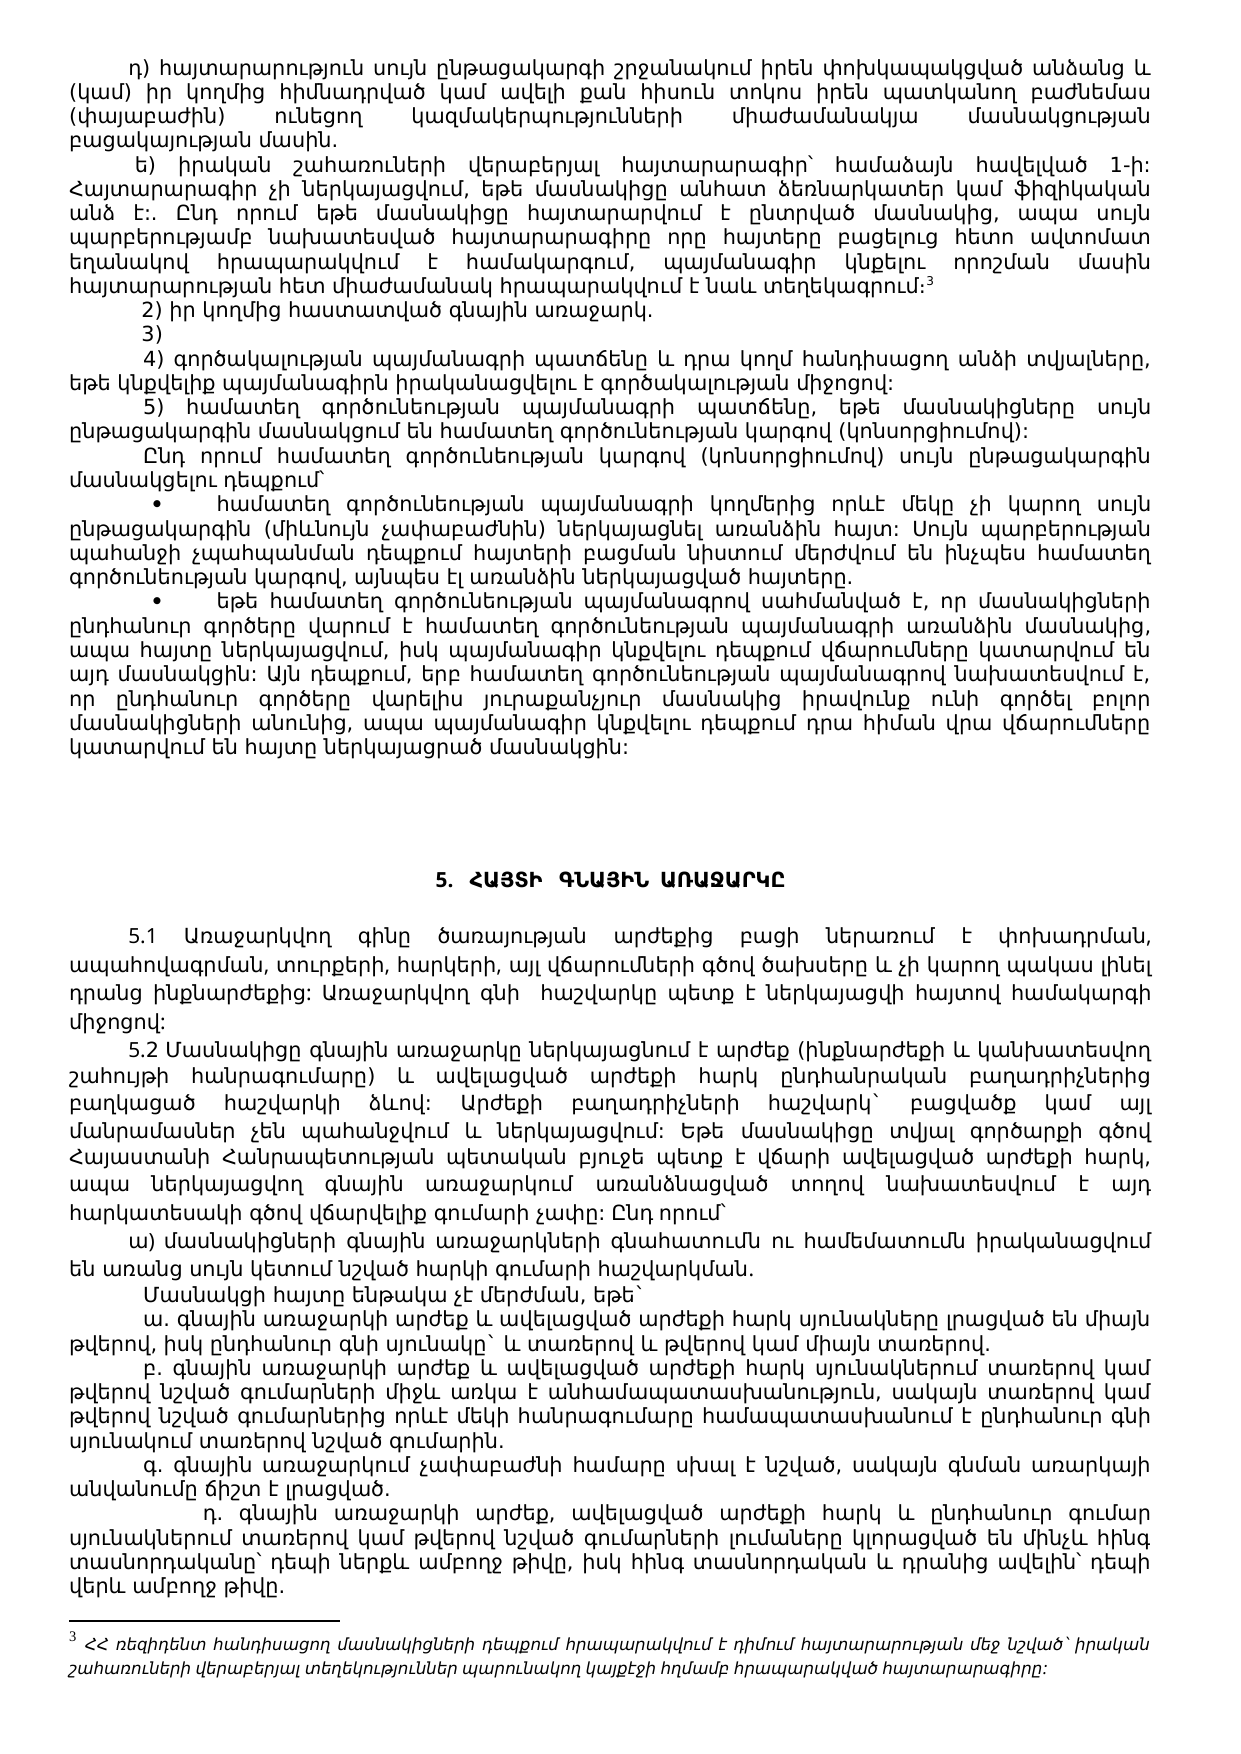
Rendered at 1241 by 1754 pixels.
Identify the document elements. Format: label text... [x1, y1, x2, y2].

text գ. գնային առաջարկում չափաբաժնի համարը սխալ է նշված, սակայն գնման առարկայի անվանումը ճիշտ է լրացված. [69, 1453, 1152, 1501]
text ա. գնային առաջարկի արժեք և ավելացված արժեքի հարկ սյունակները լրացված են միայն թվերով, իսկ ընդհանուր գնի սյունակը` և տառերով և թվերով կամ միայն տառերով. [69, 1307, 1152, 1356]
list համատեղ գործունեության պայմանագրի կողմերից որևէ մեկը չի կարող սույն ընթացակարգին (միևնույն չափաբաժնին) ներկայացնել առանձին հայտ: Սույն պարբերության պահանջի չպահպանման դեպքում հայտերի բացման նիստում մերժվում են ինչպես համատեղ գործունեության կարգով, այնպես էլ առանձին ներկայացված հայտերը. [69, 492, 1152, 589]
text 5.2 Մասնակիցը գնային առաջարկը ներկայացնում է արժեք (ինքնարժեքի և կանխատեսվող շահույթի հանրագումարը) և ավելացված արժեքի հարկ ընդհանրական բաղադրիչներից բաղկացած հաշվարկի ձևով: Արժեքի բաղադրիչների հաշվարկ` բացվածք կամ այլ մանրամասներ չեն պահանջվում և ներկայացվում: Եթե մասնակիցը տվյալ գործարքի գծով Հայաստանի Հանրապետության պետական բյուջե պետք է վճարի ավելացված արժեքի հարկ, ապա ներկայացվող գնային առաջարկում առանձնացված տողով նախատեսվում է այդ հարկատեսակի գծով վճարվելիք գումարի չափը: Ընդ որում՝ [69, 1035, 1152, 1226]
text 2) իր կողմից հաստատված գնային առաջարկ. [69, 298, 1152, 322]
text 5. ՀԱՅՏԻ ԳՆԱՅԻՆ ԱՌԱՋԱՐԿԸ [69, 865, 1152, 893]
text Ընդ որում համատեղ գործունեության կարգով (կոնսորցիումով) սույն ընթացակարգին մասնակցելու դեպքում՝ [69, 444, 1152, 492]
text 5) համատեղ գործունեության պայմանագրի պատճենը, եթե մասնակիցները սույն ընթացակարգին մասնակցում են համատեղ գործունեության կարգով (կոնսորցիումով): [69, 395, 1152, 444]
text բ. գնային առաջարկի արժեք և ավելացված արժեքի հարկ սյունակներում տառերով կամ թվերով նշված գումարների միջև առկա է անհամապատասխանություն, սակայն տառերով կամ թվերով նշված գումարներից որևէ մեկի հանրագումարը համապատասխանում է ընդհանուր գնի սյունակում տառերով նշված գումարին. [69, 1356, 1152, 1453]
text Մասնակցի հայտը ենթակա չէ մերժման, եթե` [69, 1283, 1152, 1307]
text 4) գործակալության պայմանագրի պատճենը և դրա կողմ հանդիսացող անձի տվյալները, եթե կնքվելիք պայմանագիրն իրականացվելու է գործակալության միջոցով: [69, 347, 1152, 395]
text դ. գնային առաջարկի արժեք, ավելացված արժեքի հարկ և ընդհանուր գումար սյունակներում տառերով կամ թվերով նշված գումարների լումաները կլորացված են մինչև հինգ տասնորդականը՝ դեպի ներքև ամբողջ թիվը, իսկ հինգ տասնորդական և դրանից ավելին՝ դեպի վերև ամբողջ թիվը. [69, 1501, 1152, 1598]
text 3) [69, 322, 1152, 347]
text ե) իրական շահառուների վերաբերյալ հայտարարագիր՝ համաձայն հավելված 1-ի: Հայտարարագիր չի ներկայացվում, եթե մասնակիցը անհատ ձեռնարկատեր կամ ֆիզիկական անձ է:. Ընդ որում եթե մասնակիցը հայտարարվում է ընտրված մասնակից, ապա սույն պարբերությամբ նախատեսված հայտարարագիրը որը հայտերը բացելուց հետո ավտոմատ եղանակով հրապարակվում է համակարգում, պայմանագիր կնքելու որոշման մասին հայտարարության հետ միաժամանակ հրապարակվում է նաև տեղեկագրում։ [69, 153, 1152, 298]
list եթե համատեղ գործունեության պայմանագրով սահմանված է, որ մասնակիցների ընդհանուր գործերը վարում է համատեղ գործունեության պայմանագրի առանձին մասնակից, ապա հայտը ներկայացվում, իսկ պայմանագիր կնքվելու դեպքում վճարումները կատարվում են այդ մասնակցին: Այն դեպքում, երբ համատեղ գործունեության պայմանագրով նախատեսվում է, որ ընդհանուր գործերը վարելիս յուրաքանչյուր մասնակից իրավունք ունի գործել բոլոր մասնակիցների անունից, ապա պայմանագիր կնքվելու դեպքում դրա հիման վրա վճարումները կատարվում են հայտը ներկայացրած մասնակցին: [69, 589, 1152, 759]
text ա) մասնակիցների գնային առաջարկների գնահատումն ու համեմատումն իրականացվում են առանց սույն կետում նշված հարկի գումարի հաշվարկման. [69, 1226, 1152, 1283]
text դ) հայտարարություն սույն ընթացակարգի շրջանակում իրեն փոխկապակցված անձանց և (կամ) իր կողմից հիմնադրված կամ ավելի քան հիսուն տոկոս իրեն պատկանող բաժնեմաս (փայաբաժին) ունեցող կազմակերպությունների միաժամանակյա մասնակցության բացակայության մասին. [69, 56, 1152, 153]
text 5.1 Առաջարկվող գինը ծառայության արժեքից բացի ներառում է փոխադրման, ապահովագրման, տուրքերի, հարկերի, այլ վճարումների գծով ծախսերը և չի կարող պակաս լինել դրանց ինքնարժեքից: Առաջարկվող գնի հաշվարկը պետք է ներկայացվի հայտով համակարգի միջոցով: [69, 922, 1152, 1035]
